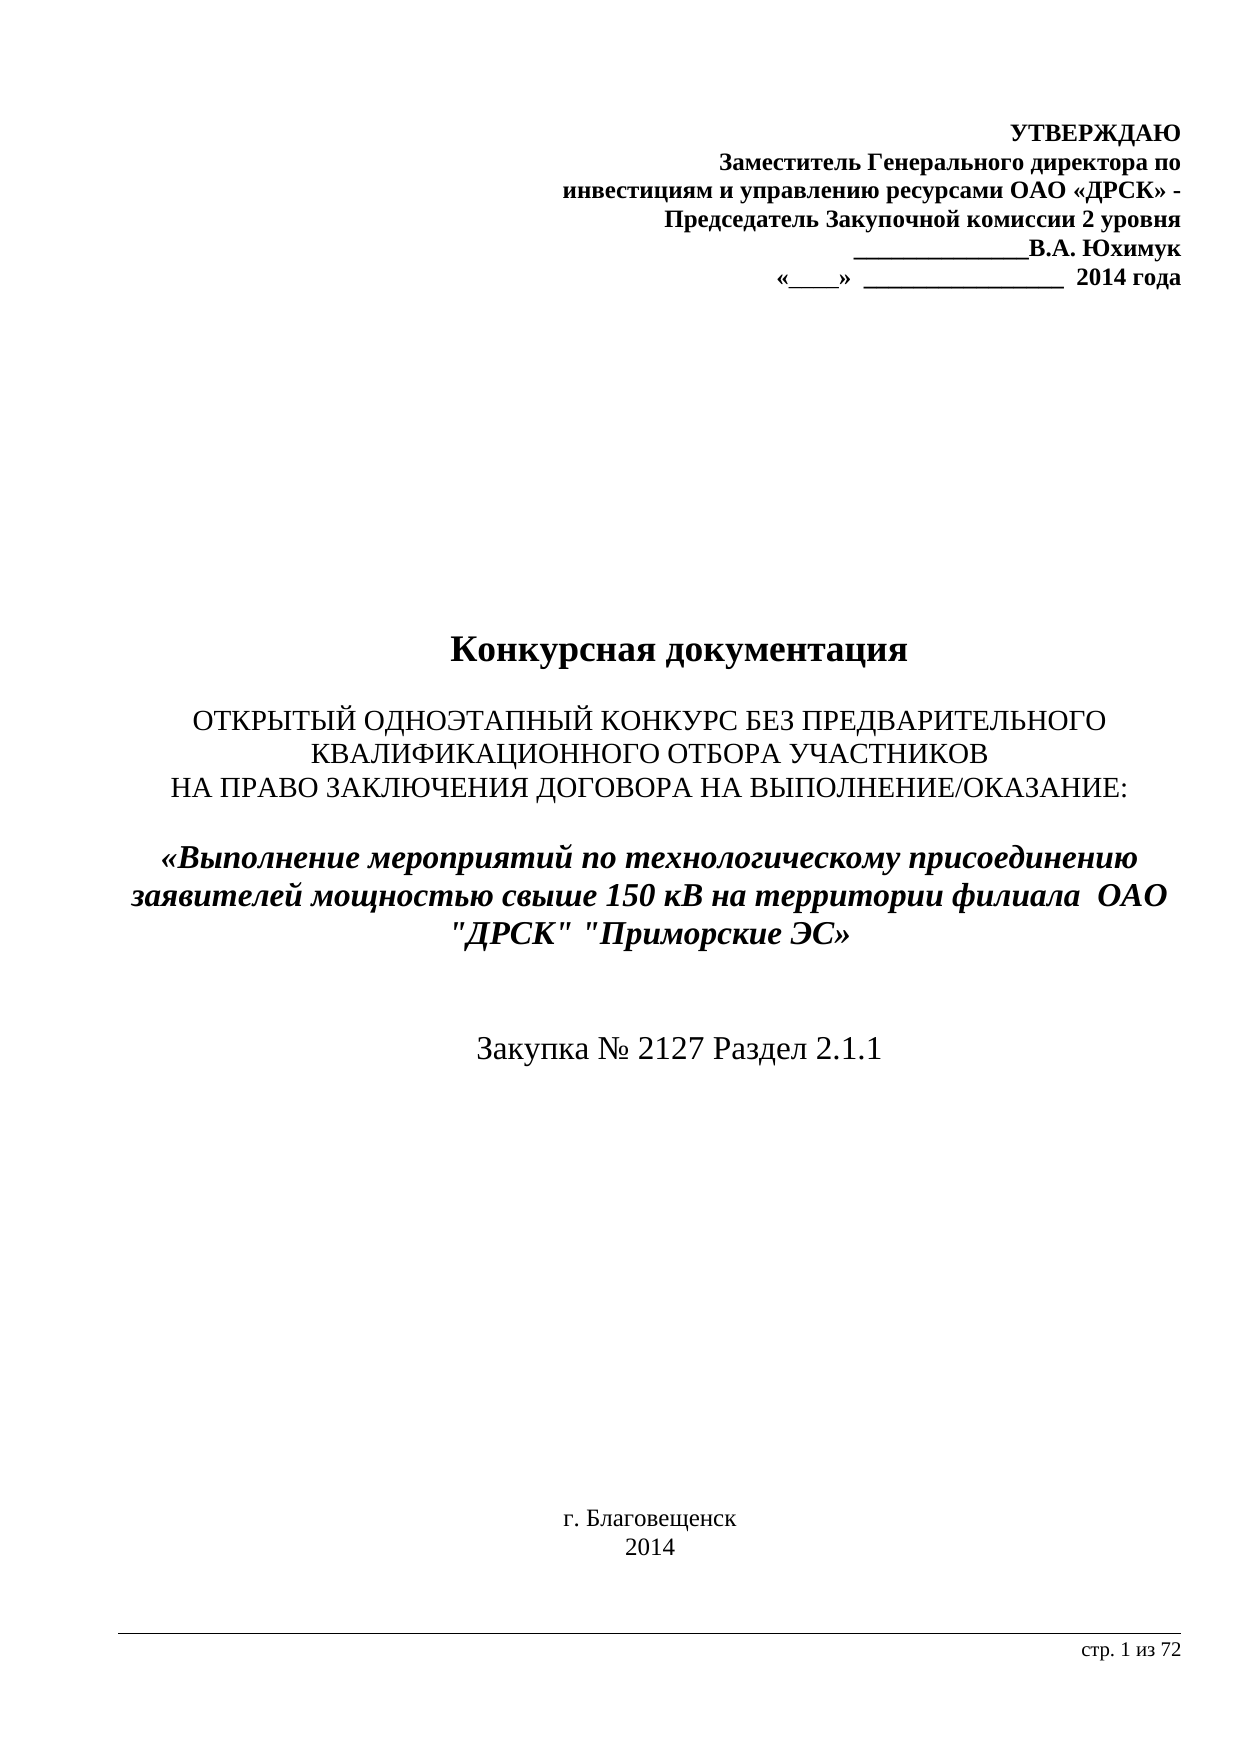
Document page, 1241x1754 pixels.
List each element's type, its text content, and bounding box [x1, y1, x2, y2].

text Закупка № 2127 Раздел 2.1.1 [118, 1028, 1181, 1067]
text ______________В.А. Юхимук [664, 233, 1181, 262]
text г. Благовещенск [118, 1503, 1181, 1532]
text Конкурсная документация [118, 626, 1181, 669]
text УТВЕРЖДАЮ [474, 118, 1181, 147]
text ОТКРЫТЫЙ ОДНОЭТАПНЫЙ КОНКУРС БЕЗ ПРЕДВАРИТЕЛЬНОГО КВАЛИФИКАЦИОННОГО ОТБОРА УЧАСТНИКОВ НА ПРАВО ЗАКЛЮЧЕНИЯ ДОГОВОРА НА ВЫПОЛНЕНИЕ/ОКАЗАНИЕ: [118, 703, 1181, 803]
text «Выполнение мероприятий по технологическому присоединению заявителей мощностью свыше 150 кВ на территории филиала ОАО "ДРСК" "Приморские ЭС» [118, 803, 1181, 952]
text 2014 [118, 1532, 1181, 1560]
text Заместитель Генерального директора по инвестициям и управлению ресурсами ОАО «ДРСК» -Председатель Закупочной комиссии 2 уровня [478, 147, 1181, 233]
text «____» ________________ 2014 года [664, 262, 1181, 291]
